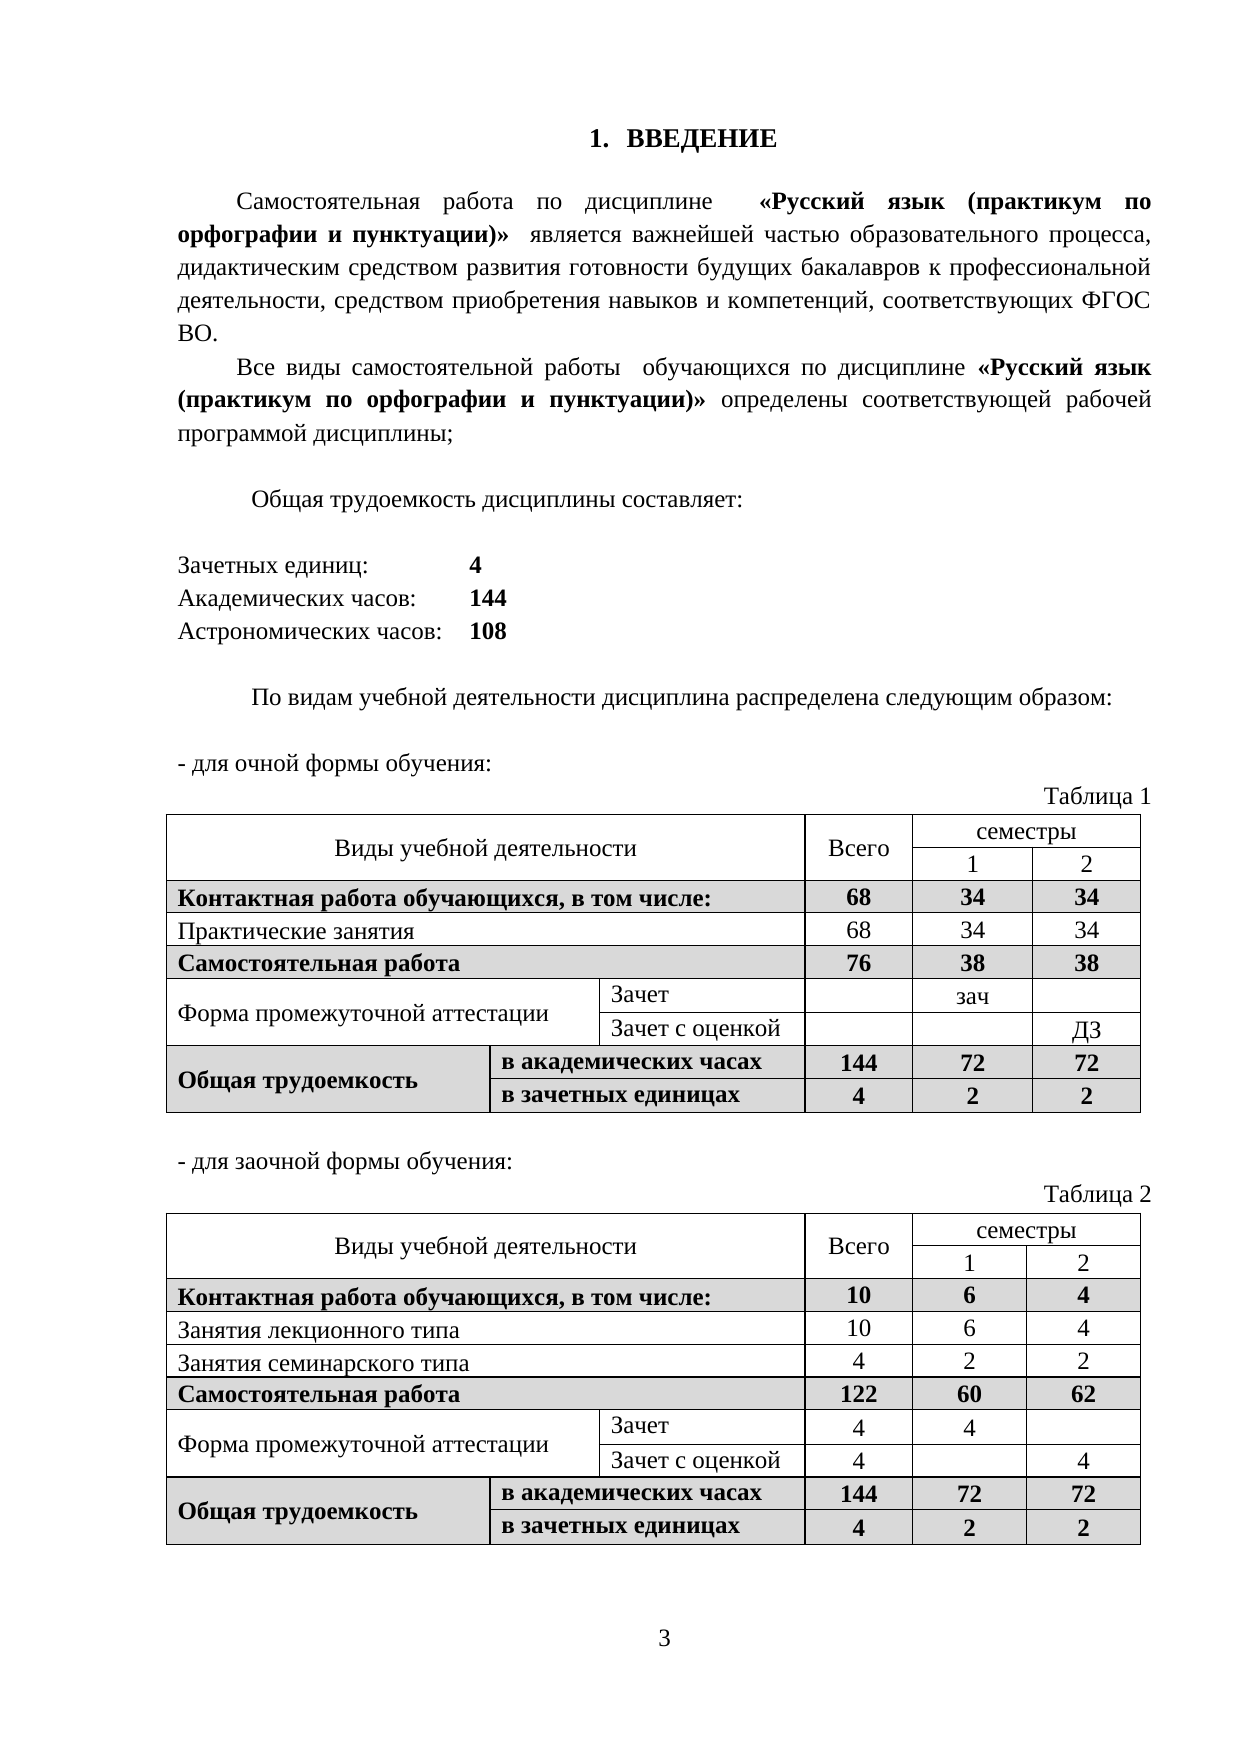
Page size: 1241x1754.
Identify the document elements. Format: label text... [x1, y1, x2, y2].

table_cell 4 [806, 1445, 912, 1476]
table_cell [1033, 979, 1140, 1012]
table_cell [806, 1013, 912, 1045]
table_cell 108 [458, 616, 1163, 649]
table_cell 1 [913, 848, 1032, 879]
table_cell 2 [913, 1345, 1026, 1376]
table_cell 4 [1027, 1312, 1140, 1344]
table_cell 68 [806, 913, 912, 945]
table_cell 34 [1033, 913, 1140, 945]
text Общая трудоемкость дисциплины составляет: [177, 484, 1152, 512]
table_cell Контактная работа обучающихся, в том числе: [167, 881, 804, 912]
table_cell Зачет [600, 1410, 804, 1444]
table_cell в зачетных единицах [491, 1510, 804, 1544]
table_cell 2 [1027, 1246, 1140, 1278]
table_cell [806, 979, 912, 1012]
table_header Виды учебной деятельности [167, 1214, 804, 1278]
text - для заочной формы обучения: [177, 1146, 1152, 1175]
table_cell Зачет [600, 979, 804, 1012]
table_cell 2 [1033, 848, 1140, 879]
table_cell 68 [806, 881, 912, 912]
table_cell Самостоятельная работа [167, 946, 804, 978]
table_cell Форма промежуточной аттестации [167, 979, 599, 1045]
table_cell в зачетных единицах [491, 1079, 804, 1112]
table_cell Астрономических часов: [166, 616, 458, 649]
table_cell 38 [1033, 946, 1140, 978]
table_cell Контактная работа обучающихся, в том числе: [167, 1279, 804, 1311]
table_cell 2 [913, 1510, 1026, 1544]
table_cell 10 [806, 1312, 912, 1344]
table_header Зачетных единиц: [166, 550, 458, 583]
table_cell 4 [806, 1410, 912, 1444]
table_header семестры [913, 1214, 1140, 1245]
table_cell 2 [1027, 1345, 1140, 1376]
table_header Всего [806, 1214, 912, 1278]
table_cell 34 [913, 881, 1032, 912]
table_cell 72 [913, 1046, 1032, 1078]
table_cell Общая трудоемкость [167, 1478, 489, 1544]
table_cell 4 [913, 1410, 1026, 1444]
text Все виды самостоятельной работы обучающихся по дисциплине «Русский язык (практикум по орфографии и пунктуации)» определены соответствующей рабочей программой дисциплины; [177, 352, 1152, 446]
table_cell 2 [913, 1079, 1032, 1112]
table_cell Форма промежуточной аттестации [167, 1410, 599, 1476]
table_cell 60 [913, 1378, 1026, 1409]
table_cell 1 [913, 1246, 1026, 1278]
table_cell 122 [806, 1378, 912, 1409]
table_cell 10 [806, 1279, 912, 1311]
table_cell 6 [913, 1279, 1026, 1311]
table_cell Занятия семинарского типа [167, 1345, 804, 1376]
table_cell Общая трудоемкость [167, 1046, 489, 1112]
table_cell [913, 1445, 1026, 1476]
table_cell 144 [458, 583, 1163, 616]
text Самостоятельная работа по дисциплине «Русский язык (практикум по орфографии и пунктуации)» является важнейшей частью образовательного процесса, дидактическим средством развития готовности будущих бакалавров к профессиональной деятельности, средством приобретения навыков и компетенций, соответствующих ФГОС ВО. [177, 186, 1152, 347]
table_header 4 [458, 550, 1163, 583]
table_cell [1027, 1410, 1140, 1444]
table_cell 62 [1027, 1378, 1140, 1409]
table_header семестры [913, 815, 1140, 847]
table_cell 4 [1027, 1445, 1140, 1476]
table_cell Зачет с оценкой [600, 1445, 804, 1476]
table_cell 144 [806, 1478, 912, 1509]
table_cell зач [913, 979, 1032, 1012]
table_cell ДЗ [1033, 1013, 1140, 1045]
subtitle ВВЕДЕНИЕ [215, 122, 1152, 153]
table_header Виды учебной деятельности [167, 815, 804, 879]
table_cell 4 [806, 1079, 912, 1112]
table_cell 2 [1027, 1510, 1140, 1544]
text - для очной формы обучения: [177, 748, 1152, 777]
table_cell Академических часов: [166, 583, 458, 616]
table_cell 38 [913, 946, 1032, 978]
table_cell Самостоятельная работа [167, 1378, 804, 1409]
table_cell в академических часах [491, 1478, 804, 1509]
table_cell 72 [1033, 1046, 1140, 1078]
table_cell 144 [806, 1046, 912, 1078]
text По видам учебной деятельности дисциплина распределена следующим образом: [177, 682, 1152, 711]
table_cell 72 [913, 1478, 1026, 1509]
table_cell 72 [1027, 1478, 1140, 1509]
table_cell 34 [913, 913, 1032, 945]
table_cell Зачет с оценкой [600, 1013, 804, 1045]
text Таблица 2 [177, 1179, 1152, 1208]
text Таблица 1 [177, 781, 1152, 809]
table_cell 4 [806, 1345, 912, 1376]
table_cell в академических часах [491, 1046, 804, 1078]
table_cell Практические занятия [167, 913, 804, 945]
table_cell 2 [1033, 1079, 1140, 1112]
table_cell 76 [806, 946, 912, 978]
table_cell Занятия лекционного типа [167, 1312, 804, 1344]
table_cell 4 [1027, 1279, 1140, 1311]
table_cell 4 [806, 1510, 912, 1544]
table_cell [913, 1013, 1032, 1045]
table_header Всего [806, 815, 912, 879]
table_cell 6 [913, 1312, 1026, 1344]
table_cell 34 [1033, 881, 1140, 912]
